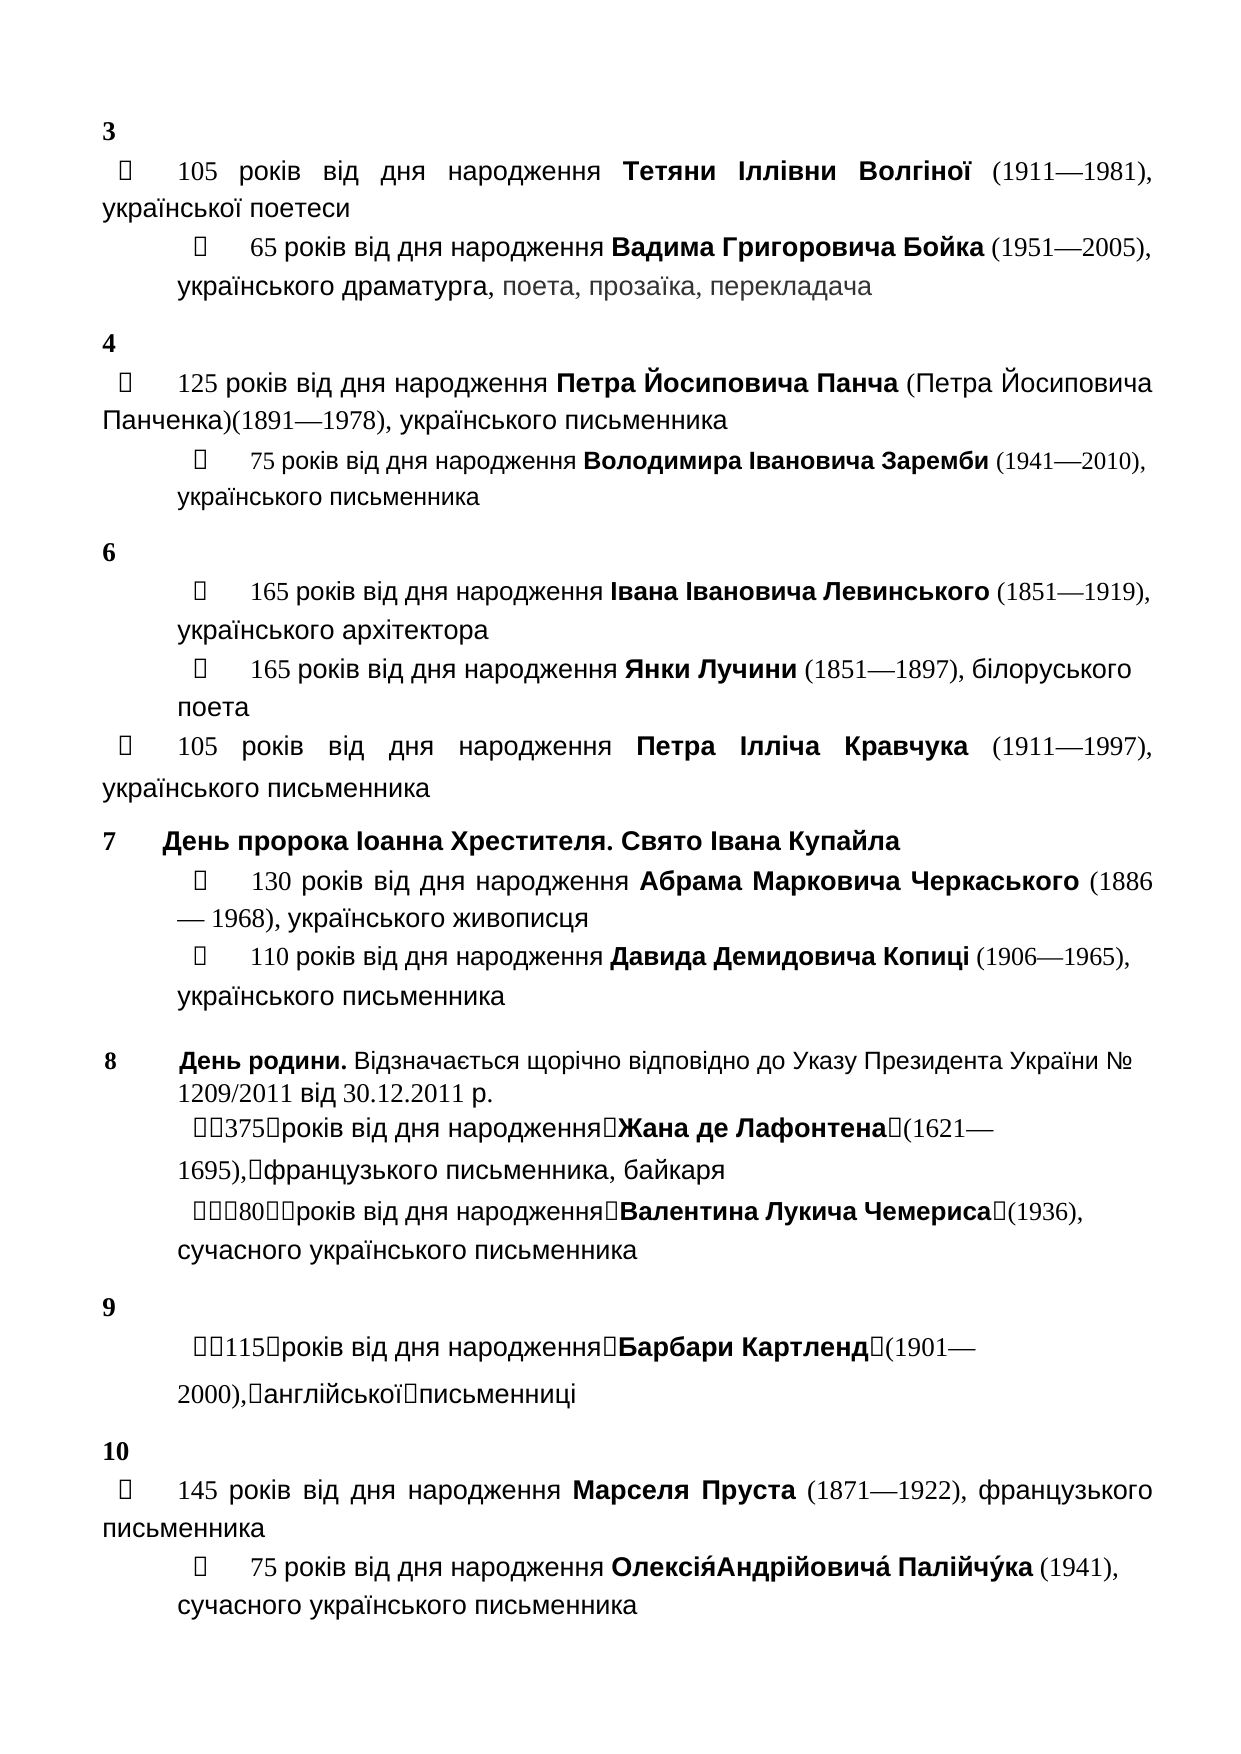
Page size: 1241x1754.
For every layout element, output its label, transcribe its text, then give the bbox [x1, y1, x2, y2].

list 65 років від дня народження Вадима Григоровича Бойка (1951—2005), [192, 228, 1153, 265]
text поета [177, 691, 1153, 722]
text українського архітектора [177, 614, 1153, 645]
text 10 [102, 1435, 1153, 1466]
text 115років від дня народженняБарбари Картленд(1901—2000),англійськоїписьменниці [177, 1327, 1153, 1411]
text українського письменника [177, 482, 1153, 511]
text 8 День родини. Відзначається щорічно відповідно до Указу Президента України № [104, 1046, 1153, 1075]
text 375років від дня народженняЖана де Лафонтена(1621—1695),французького письменника, байкаря [177, 1109, 1153, 1187]
list 130 років від дня народження Абрама Марковича Черкаського (1886— 1968), українського живописця [177, 861, 1153, 933]
text 80років від дня народженняВалентина Лукича Чемериса(1936), [192, 1192, 1153, 1228]
text українського письменника [177, 979, 1153, 1011]
text українського драматурга, поета, прозаїка, перекладача [177, 270, 1153, 301]
text 9 [102, 1292, 1153, 1323]
list 105 років від дня народження Петра Ілліча Кравчука (1911—1997), українського письменника [102, 726, 1153, 803]
list 165 років від дня народження Івана Івановича Левинського (1851—1919), [192, 572, 1153, 608]
list День пророка Іоанна Хрестителя. Свято Івана Купайла [102, 825, 1153, 857]
list 165 років від дня народження Янки Лучини (1851—1897), білоруського [192, 649, 1153, 686]
list 75 років від дня народження Олексія́Андрійовича́ Палійчу́ка (1941), [192, 1547, 1153, 1584]
list 145 років від дня народження Марселя Пруста (1871—1922), французького письменника [102, 1471, 1153, 1543]
list 110 років від дня народження Давида Демидовича Копиці (1906—1965), [192, 938, 1153, 973]
text сучасного українського письменника [177, 1589, 1153, 1621]
text 4 [102, 327, 1153, 358]
text сучасного українського письменника [177, 1234, 1153, 1265]
text 6 [102, 536, 1153, 568]
list 75 років від дня народження Володимира Івановича Заремби (1941—2010), [192, 440, 1153, 477]
text 1209/2011 від 30.12.2011 р. [177, 1078, 1153, 1108]
text 3 [102, 116, 1153, 147]
list 105 років від дня народження Тетяни Іллівни Волгіної (1911—1981), української поетеси [102, 151, 1153, 223]
list 125 років від дня народження Петра Йосиповича Панча (Петра Йосиповича Панченка)(1891—1978), українського письменника [102, 363, 1153, 436]
